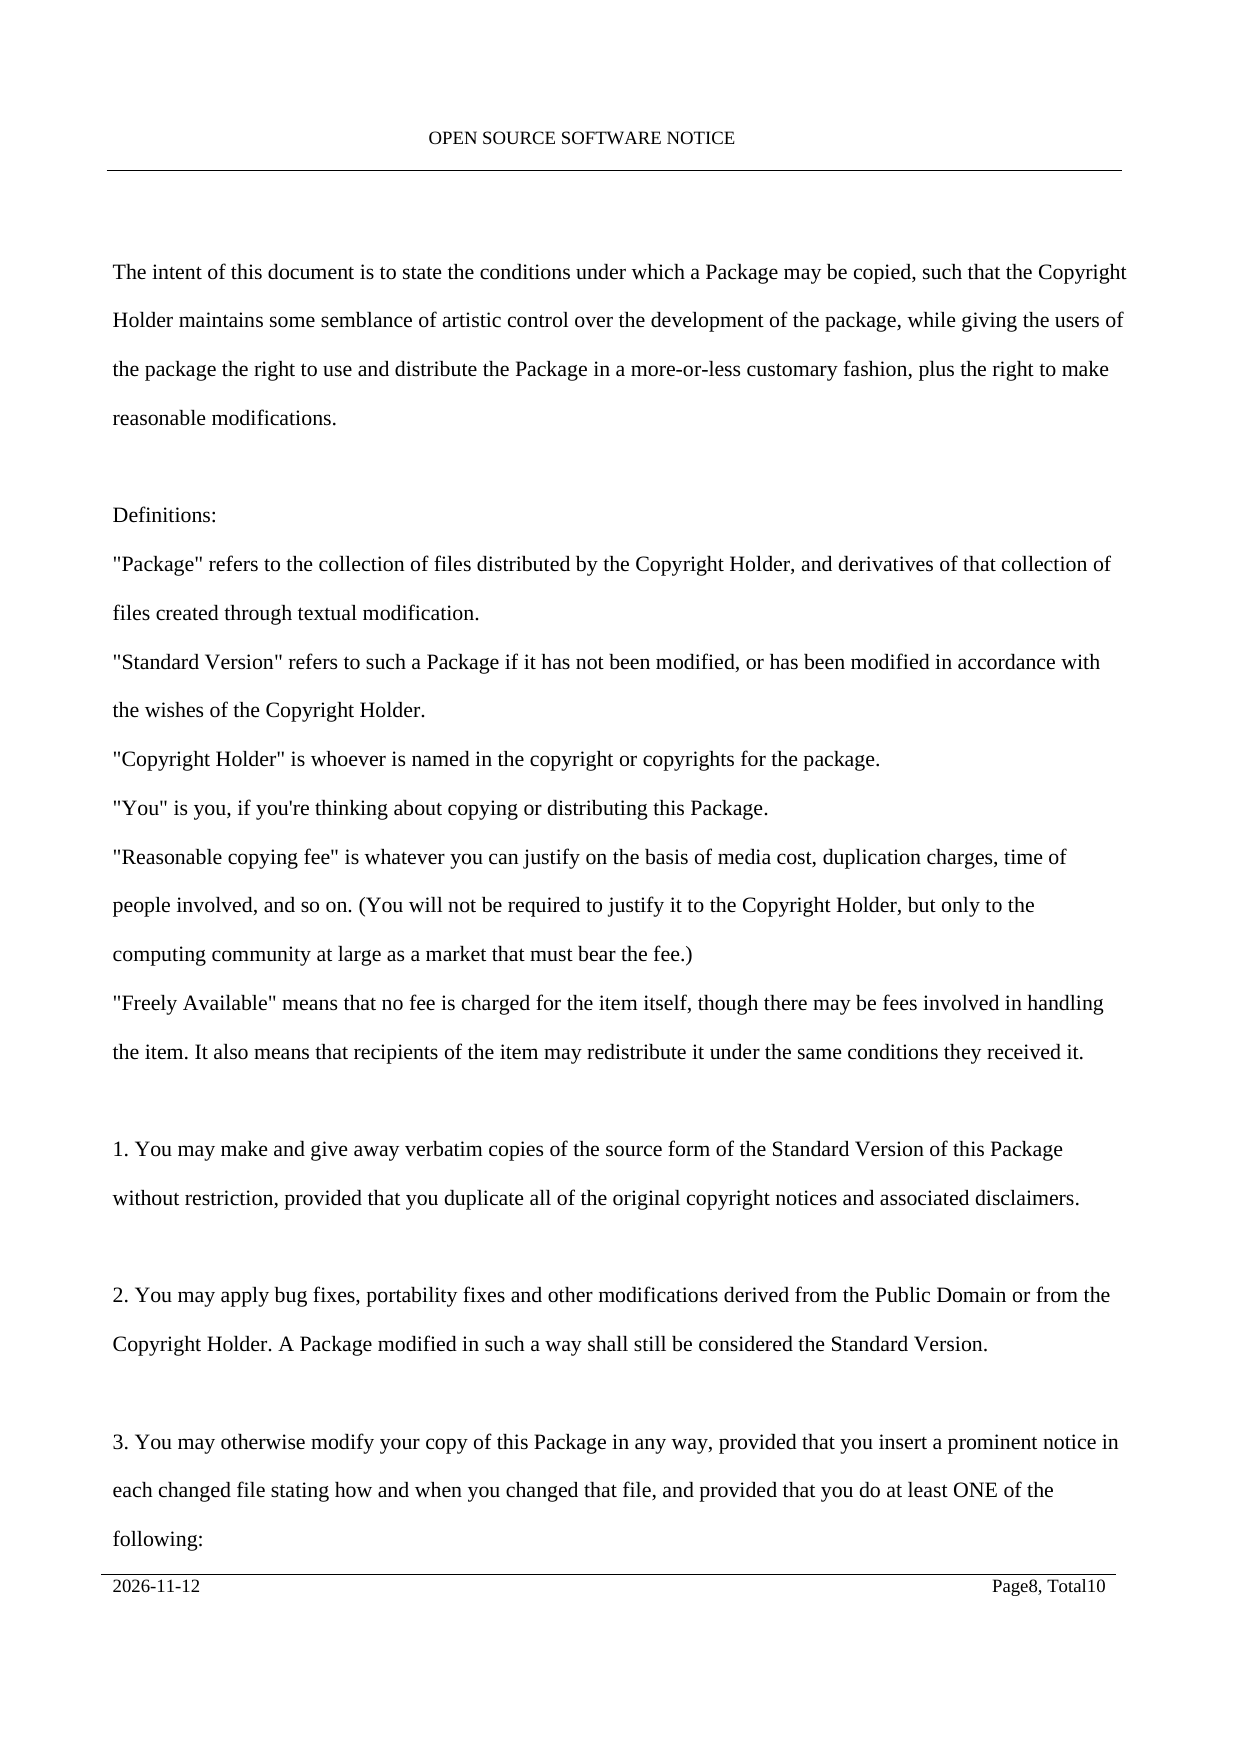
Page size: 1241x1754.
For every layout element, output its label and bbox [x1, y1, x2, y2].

text [112, 206, 1128, 1555]
